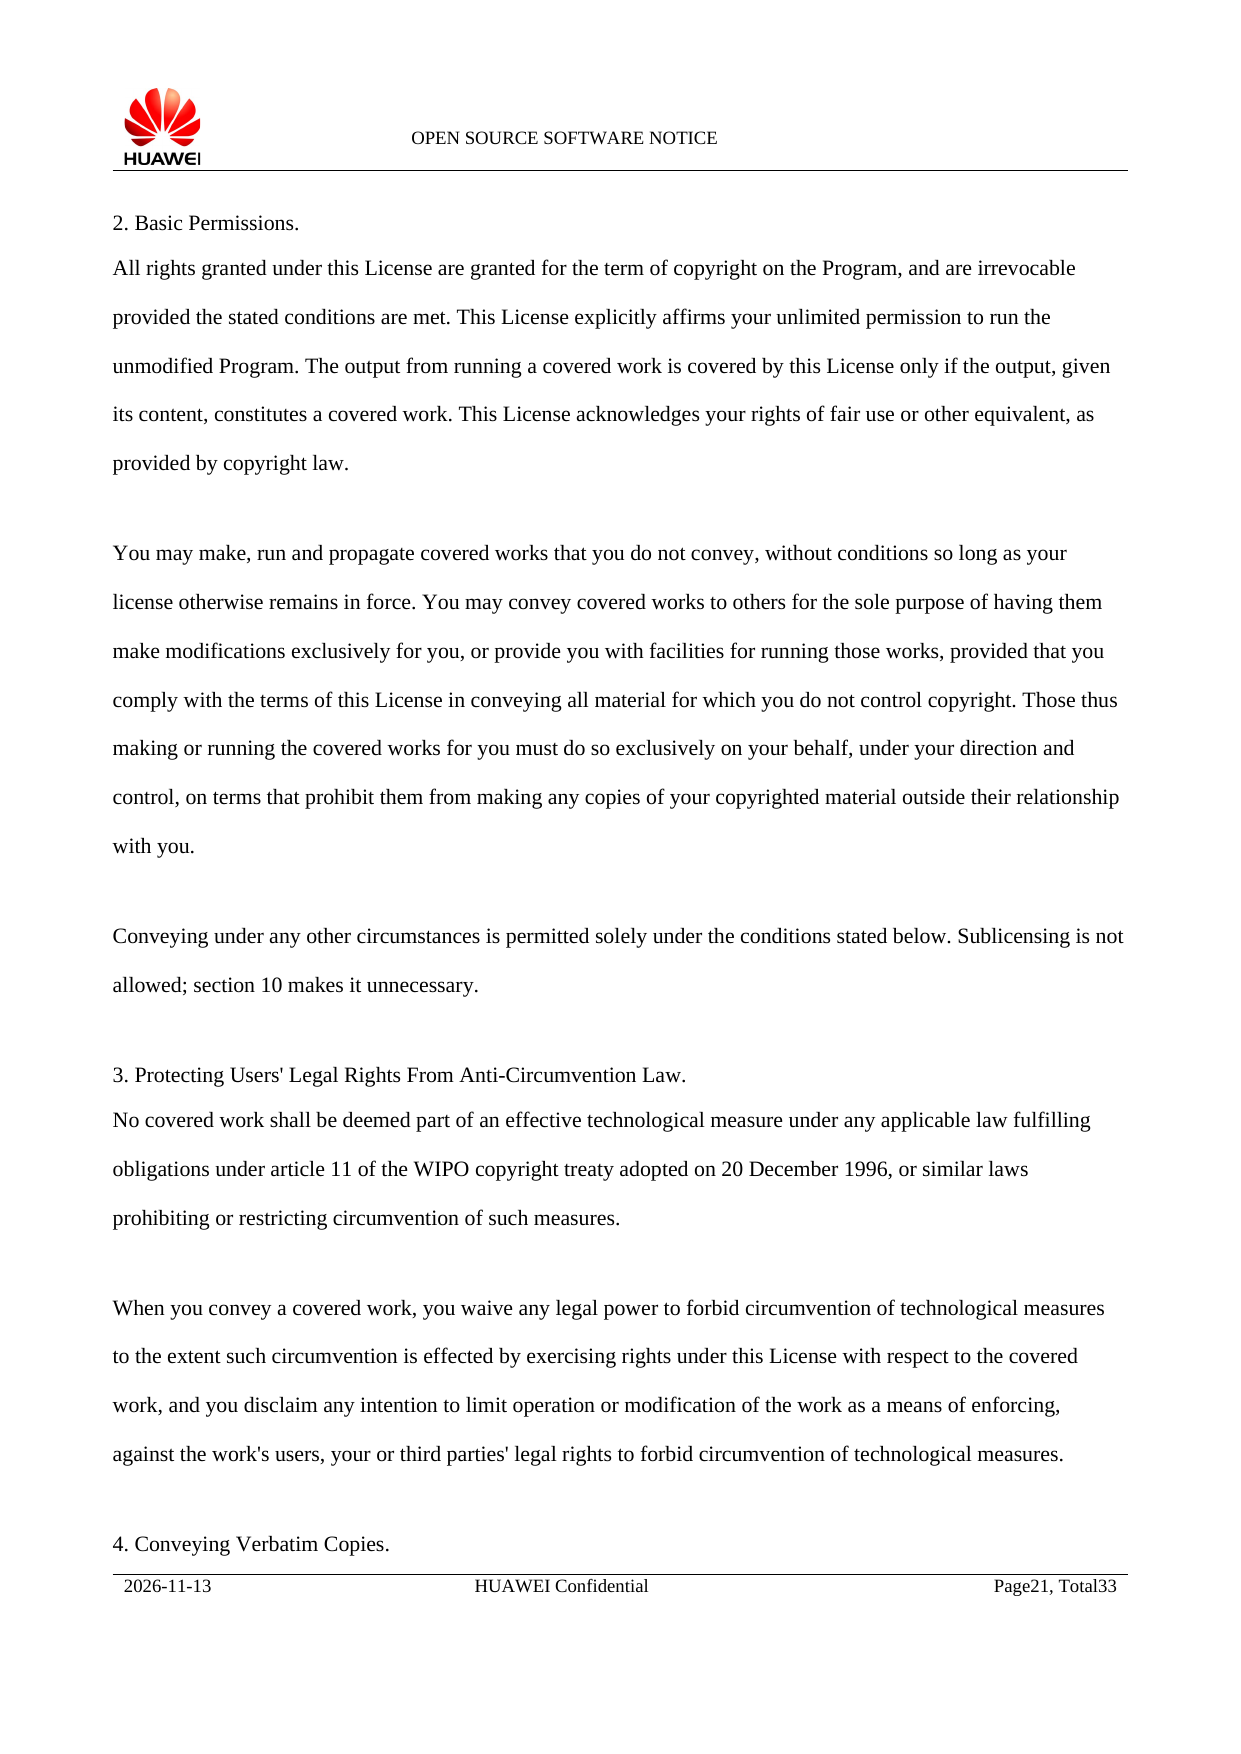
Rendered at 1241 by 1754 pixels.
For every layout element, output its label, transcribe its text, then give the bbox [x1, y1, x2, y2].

text 2. Basic Permissions. [112, 206, 1128, 239]
text 3. Protecting Users' Legal Rights From Anti-Circumvention Law. [112, 1058, 1128, 1091]
picture [124, 88, 201, 165]
text Conveying under any other circumstances is permitted solely under the conditions stated below. Sublicensing is not allowed; section 10 makes it unnecessary. [112, 919, 1128, 1001]
text All rights granted under this License are granted for the term of copyright on the Program, and are irrevocable provided the stated conditions are met. This License explicitly affirms your unlimited permission to run the unmodified Program. The output from running a covered work is covered by this License only if the output, given its content, constitutes a covered work. This License acknowledges your rights of fair use or other equivalent, as provided by copyright law. [112, 251, 1128, 479]
text 4. Conveying Verbatim Copies. [112, 1528, 1128, 1560]
text When you convey a covered work, you waive any legal power to forbid circumvention of technological measures to the extent such circumvention is effected by exercising rights under this License with respect to the covered work, and you disclaim any intention to limit operation or modification of the work as a means of enforcing, against the work's users, your or third parties' legal rights to forbid circumvention of technological measures. [112, 1291, 1128, 1470]
text No covered work shall be deemed part of an effective technological measure under any applicable law fulfilling obligations under article 11 of the WIPO copyright treaty adopted on 20 December 1996, or similar laws prohibiting or restricting circumvention of such measures. [112, 1103, 1128, 1233]
text You may make, run and propagate covered works that you do not convey, without conditions so long as your license otherwise remains in force. You may convey covered works to others for the sole purpose of having them make modifications exclusively for you, or provide you with facilities for running those works, provided that you comply with the terms of this License in conveying all material for which you do not control copyright. Those thus making or running the covered works for you must do so exclusively on your behalf, under your direction and control, on terms that prohibit them from making any copies of your copyrighted material outside their relationship with you. [112, 537, 1128, 862]
